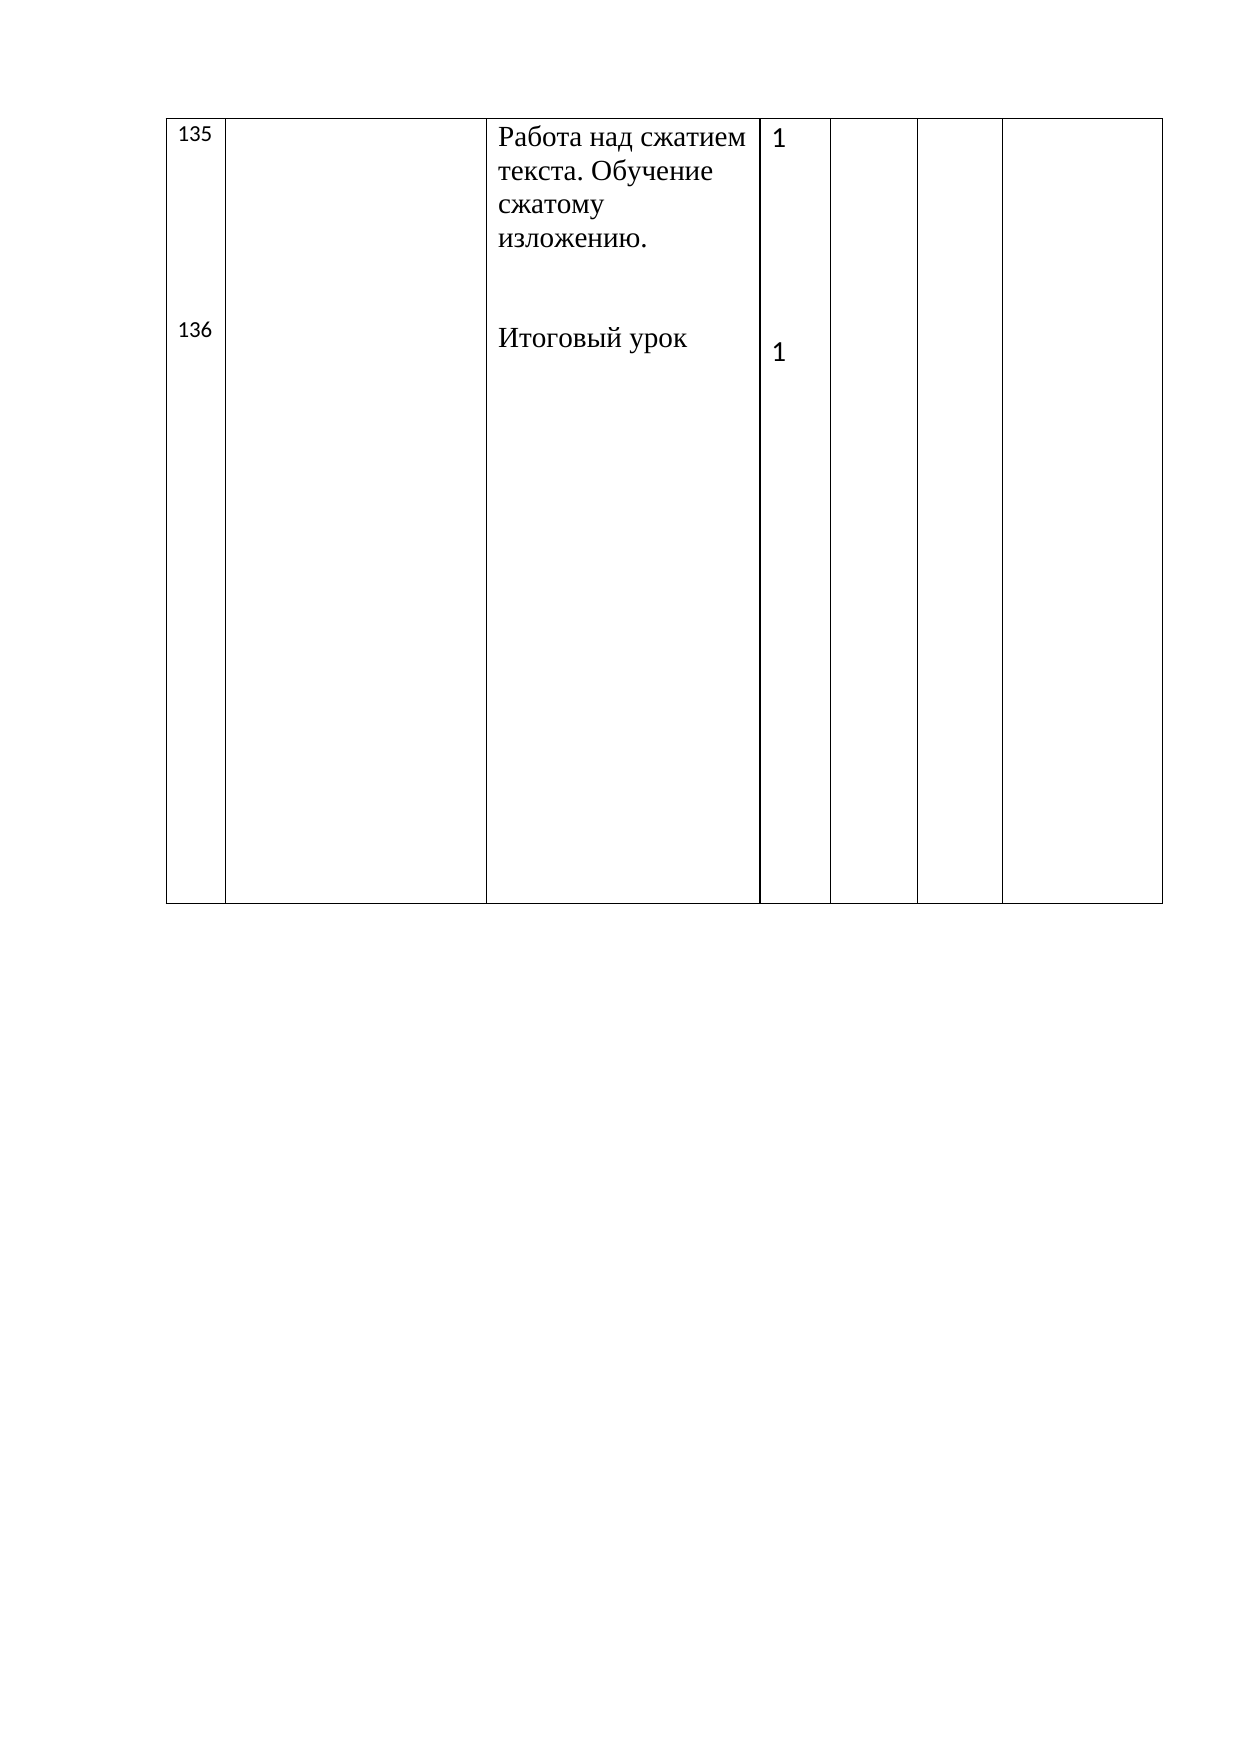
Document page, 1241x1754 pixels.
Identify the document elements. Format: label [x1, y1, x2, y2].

table_cell [487, 119, 759, 903]
table_cell [226, 119, 486, 903]
table_cell [918, 119, 1002, 903]
table_cell [167, 119, 225, 903]
table_cell [831, 119, 917, 903]
table_cell [1003, 119, 1162, 903]
table_cell [761, 119, 830, 903]
